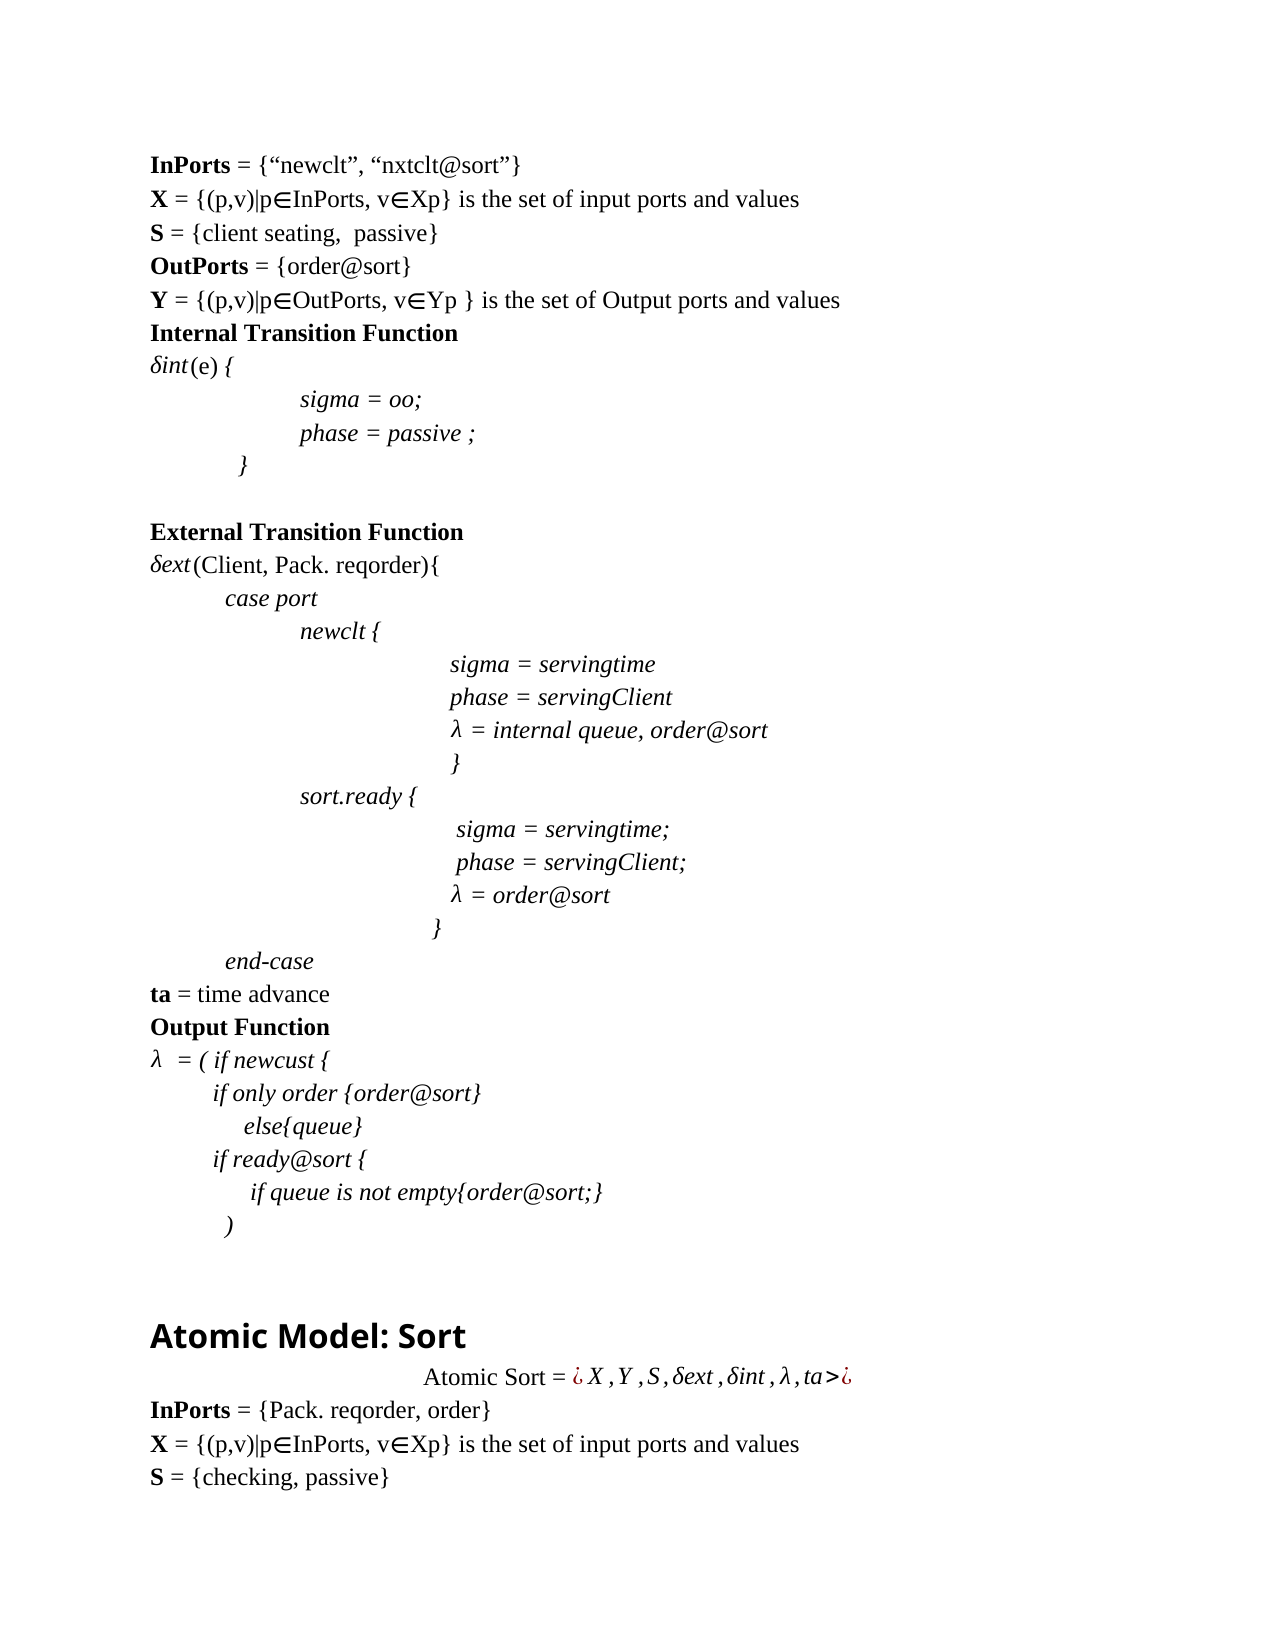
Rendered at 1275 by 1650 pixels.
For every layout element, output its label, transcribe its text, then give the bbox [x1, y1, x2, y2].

text phase = servingClient; [150, 847, 1125, 876]
text sigma = oo; [150, 384, 1125, 413]
text else{queue} [150, 1111, 1125, 1140]
text Output Function [150, 1012, 1125, 1041]
text ta = time advance [150, 979, 1125, 1008]
text S = {checking, passive} [150, 1462, 1125, 1491]
text if queue is not empty{order@sort;} [150, 1177, 1125, 1206]
text end-case [150, 946, 1125, 975]
text InPorts = {“newclt”, “nxtclt@sort”} [150, 150, 1125, 179]
text } [150, 748, 1125, 777]
text (e) { [150, 351, 1125, 380]
text if ready@sort { [150, 1144, 1125, 1173]
text = ( if newcust { [150, 1045, 1125, 1074]
text InPorts = {Pack. reqorder, order} [150, 1395, 1125, 1423]
text X = {(p,v)|p∈InPorts, v∈Xp} is the set of input ports and values [150, 183, 1125, 213]
text Atomic Sort = [150, 1362, 1125, 1391]
text sort.ready { [150, 781, 1125, 810]
text } [150, 451, 1125, 479]
text Internal Transition Function [150, 318, 1125, 347]
text sigma = servingtime; [150, 814, 1125, 843]
subtitle Atomic Model: Sort [150, 1313, 1125, 1358]
text = internal queue, order@sort [150, 715, 1125, 744]
text External Transition Function [150, 517, 1125, 545]
text (Client, Pack. reqorder){ [150, 550, 1125, 578]
text X = {(p,v)|p∈InPorts, v∈Xp} is the set of input ports and values [150, 1428, 1125, 1458]
text ) [150, 1210, 1125, 1239]
text case port [150, 583, 1125, 612]
text } [150, 913, 1125, 942]
text phase = passive ; [150, 418, 1125, 446]
text newclt { [150, 616, 1125, 644]
text S = {client seating, passive} [150, 218, 1125, 246]
text sigma = servingtime [150, 649, 1125, 678]
text phase = servingClient [150, 682, 1125, 711]
text = order@sort [150, 880, 1125, 909]
text if only order {order@sort} [150, 1078, 1125, 1107]
text OutPorts = {order@sort} [150, 251, 1125, 279]
text Y = {(p,v)|p∈OutPorts, v∈Yp } is the set of Output ports and values [150, 284, 1125, 314]
